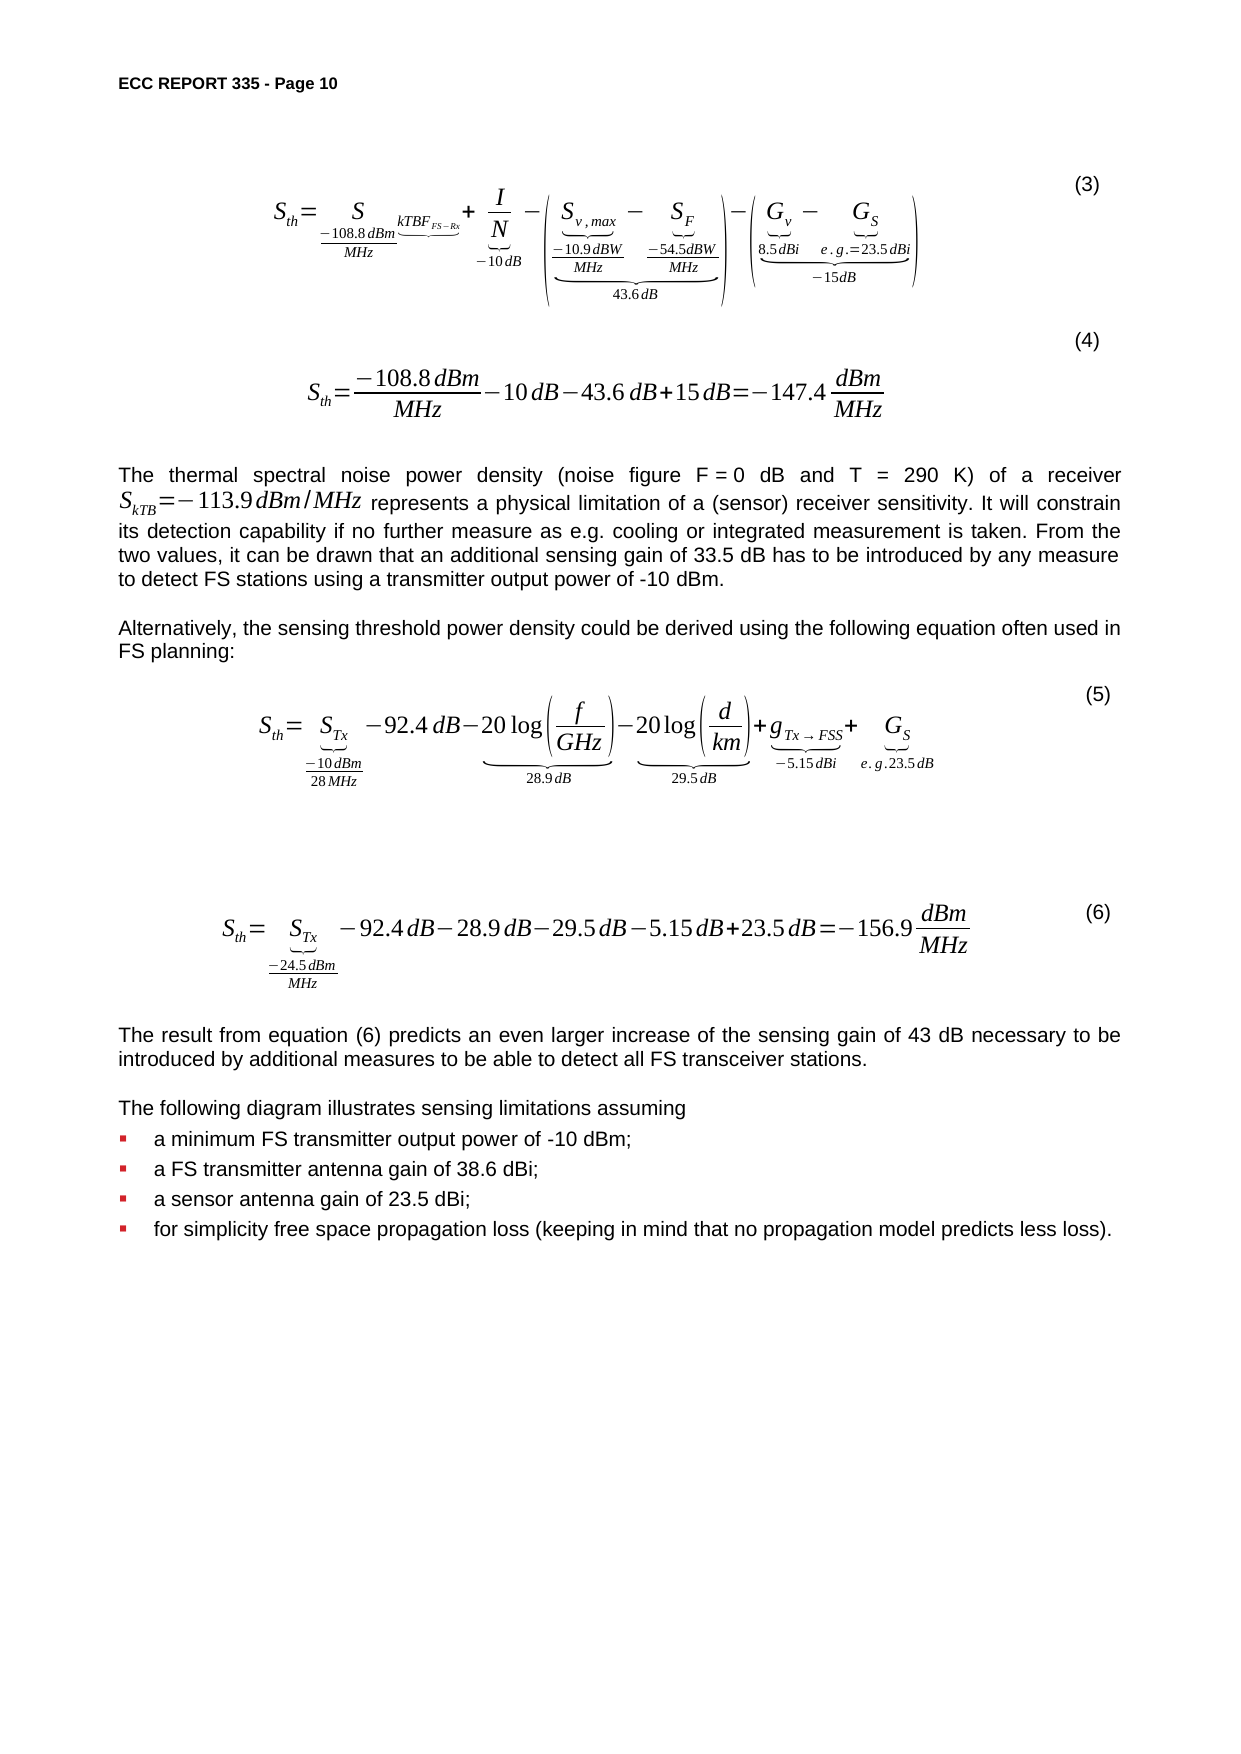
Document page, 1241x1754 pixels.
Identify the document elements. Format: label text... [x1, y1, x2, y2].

table_header [118, 150, 1122, 438]
text a sensor antenna gain of 23.5 dBi; [118, 1187, 1122, 1211]
text for simplicity free space propagation loss (keeping in mind that no propagation model predicts less loss). [118, 1217, 1122, 1241]
table_header [118, 888, 1074, 998]
text a minimum FS transmitter output power of -10 dBm; [118, 1126, 1122, 1150]
table_header (6) [1074, 888, 1122, 998]
table_header (5) [1074, 670, 1122, 832]
table_header [118, 670, 1074, 832]
text The thermal spectral noise power density (noise figure F = 0 dB and T = 290 K) of a receiver represents a physical limitation of a (sensor) receiver sensitivity. It will constrain its detection capability if no further measure as e.g. cooling or integrated measurement is taken. From the two values, it can be drawn that an additional sensing gain of 33.5 dB has to be introduced by any measure to detect FS stations using a transmitter output power of -10 dBm. [118, 463, 1122, 590]
text a FS transmitter antenna gain of 38.6 dBi; [118, 1157, 1122, 1181]
text Alternatively, the sensing threshold power density could be derived using the following equation often used in FS planning: [118, 615, 1122, 663]
text The result from equation (6) predicts an even larger increase of the sensing gain of 43 dB necessary to be introduced by additional measures to be able to detect all FS transceiver stations. [118, 1023, 1122, 1071]
text The following diagram illustrates sensing limitations assuming [118, 1096, 1122, 1120]
